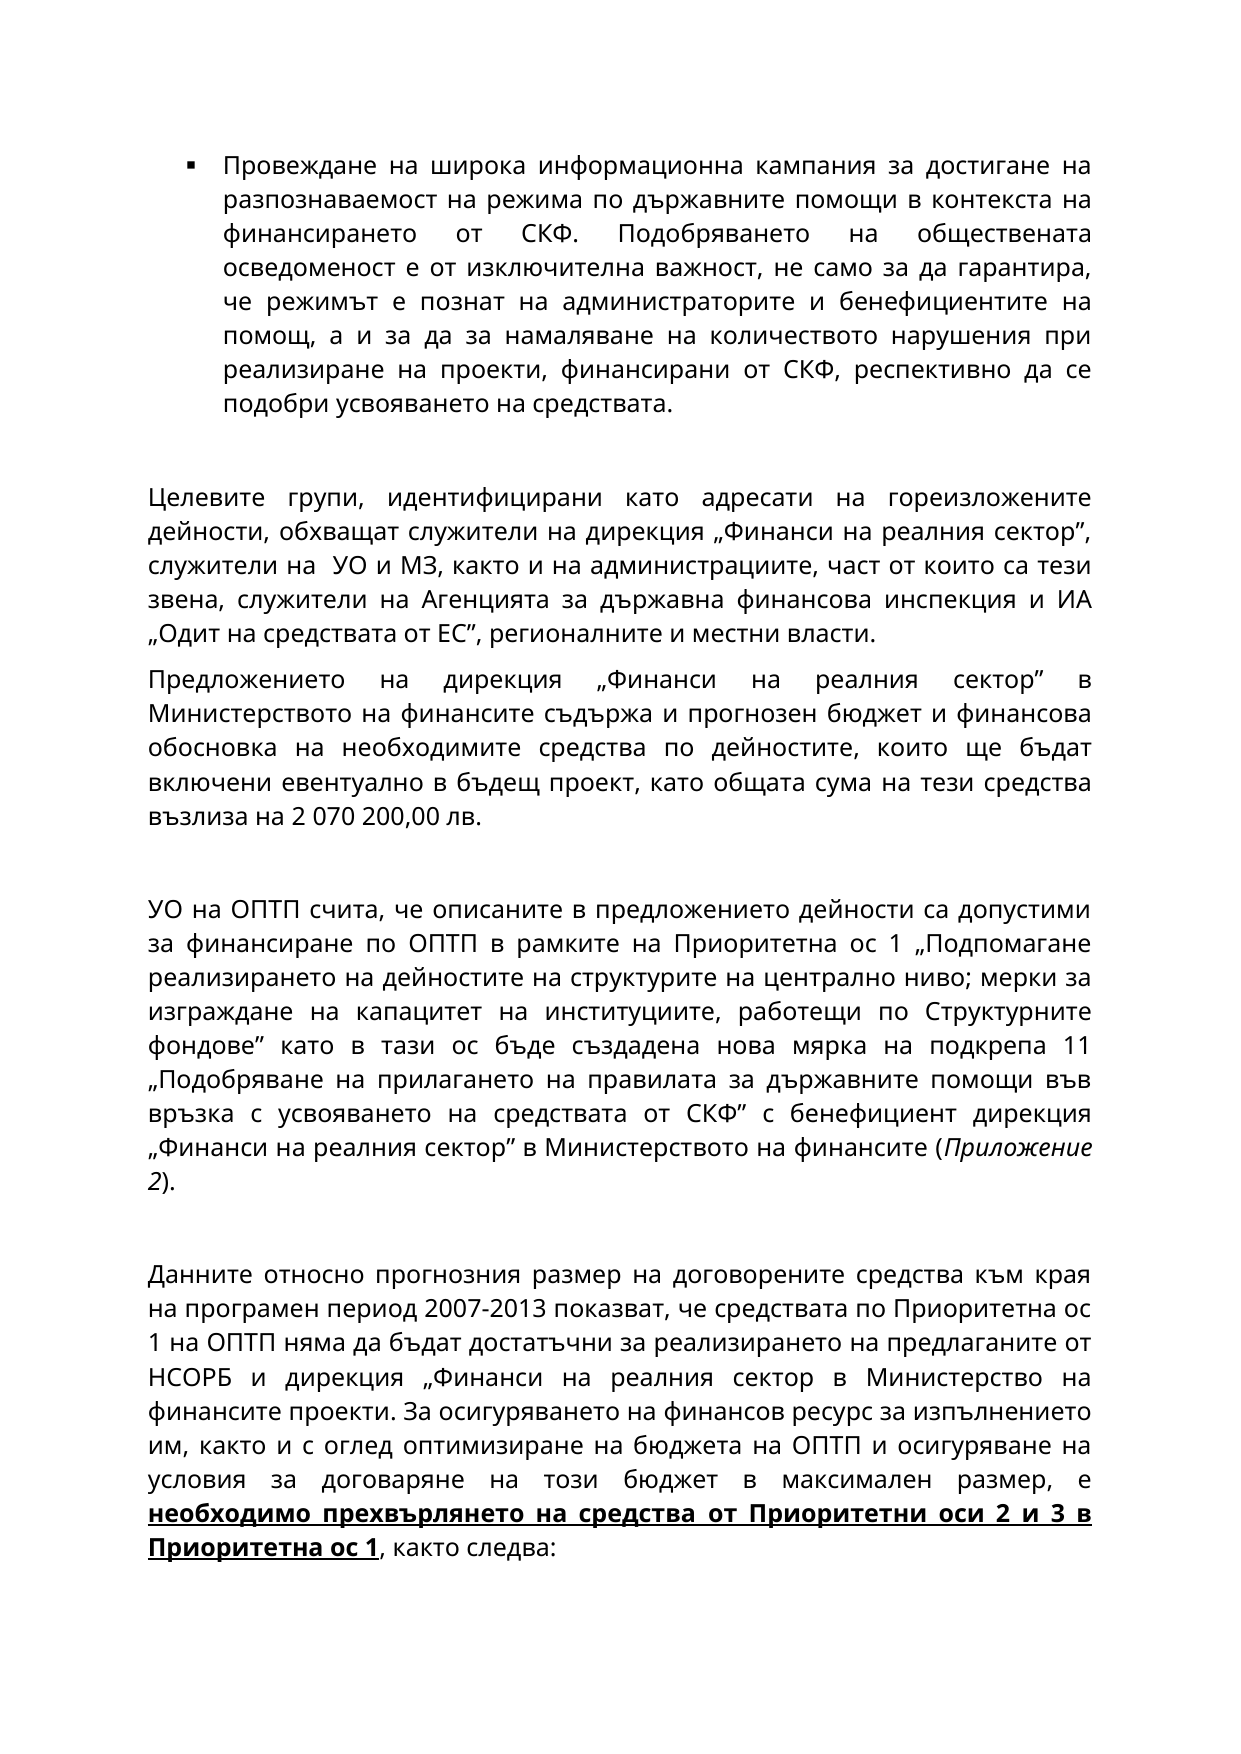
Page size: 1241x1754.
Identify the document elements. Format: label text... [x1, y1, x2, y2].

list Провеждане на широка информационна кампания за достигане на разпознаваемост на режима по държавните помощи в контекста на финансирането от СКФ. Подобряването на обществената осведоменост е от изключителна важност, не само за да гарантира, че режимът е познат на администраторите и бенефициентите на помощ, а и за да за намаляване на количеството нарушения при реализиране на проекти, финансирани от СКФ, респективно да се подобри усвояването на средствата. [185, 148, 1093, 420]
text Целевите групи, идентифицирани като адресати на гореизложените дейности, обхващат служители на дирекция „Финанси на реалния сектор”, служители на УО и МЗ, както и на администрациите, част от които са тези звена, служители на Агенцията за държавна финансова инспекция и ИА „Одит на средствата от ЕС”, регионалните и местни власти. [148, 479, 1093, 649]
text Предложението на дирекция „Финанси на реалния сектор” в Министерството на финансите съдържа и прогнозен бюджет и финансова обосновка на необходимите средства по дейностите, които ще бъдат включени евентуално в бъдещ проект, като общата сума на тези средства възлиза на 2 070 200,00 лв. [148, 662, 1093, 832]
text Данните относно прогнозния размер на договорените средства към края на програмен период 2007-2013 показват, че средствата по Приоритетна ос 1 на ОПТП няма да бъдат достатъчни за реализирането на предлаганите от НСОРБ и дирекция „Финанси на реалния сектор в Министерство на финансите проекти. За осигуряването на финансов ресурс за изпълнението им, както и с оглед оптимизиране на бюджета на ОПТП и осигуряване на условия за договаряне на този бюджет в максимален размер, е необходимо прехвърлянето на средства от Приоритетни оси 2 и 3 в Приоритетна ос 1, както следва: [148, 1257, 1093, 1563]
text УО на ОПТП счита, че описаните в предложението дейности са допустими за финансиране по ОПТП в рамките на Приоритетна ос 1 „Подпомагане реализирането на дейностите на структурите на централно ниво; мерки за изграждане на капацитет на институциите, работещи по Структурните фондове” като в тази ос бъде създадена нова мярка на подкрепа 11 „Подобряване на прилагането на правилата за държавните помощи във връзка с усвояването на средствата от СКФ” с бенефициент дирекция „Финанси на реалния сектор” в Министерството на финансите (Приложение 2). [148, 891, 1093, 1198]
